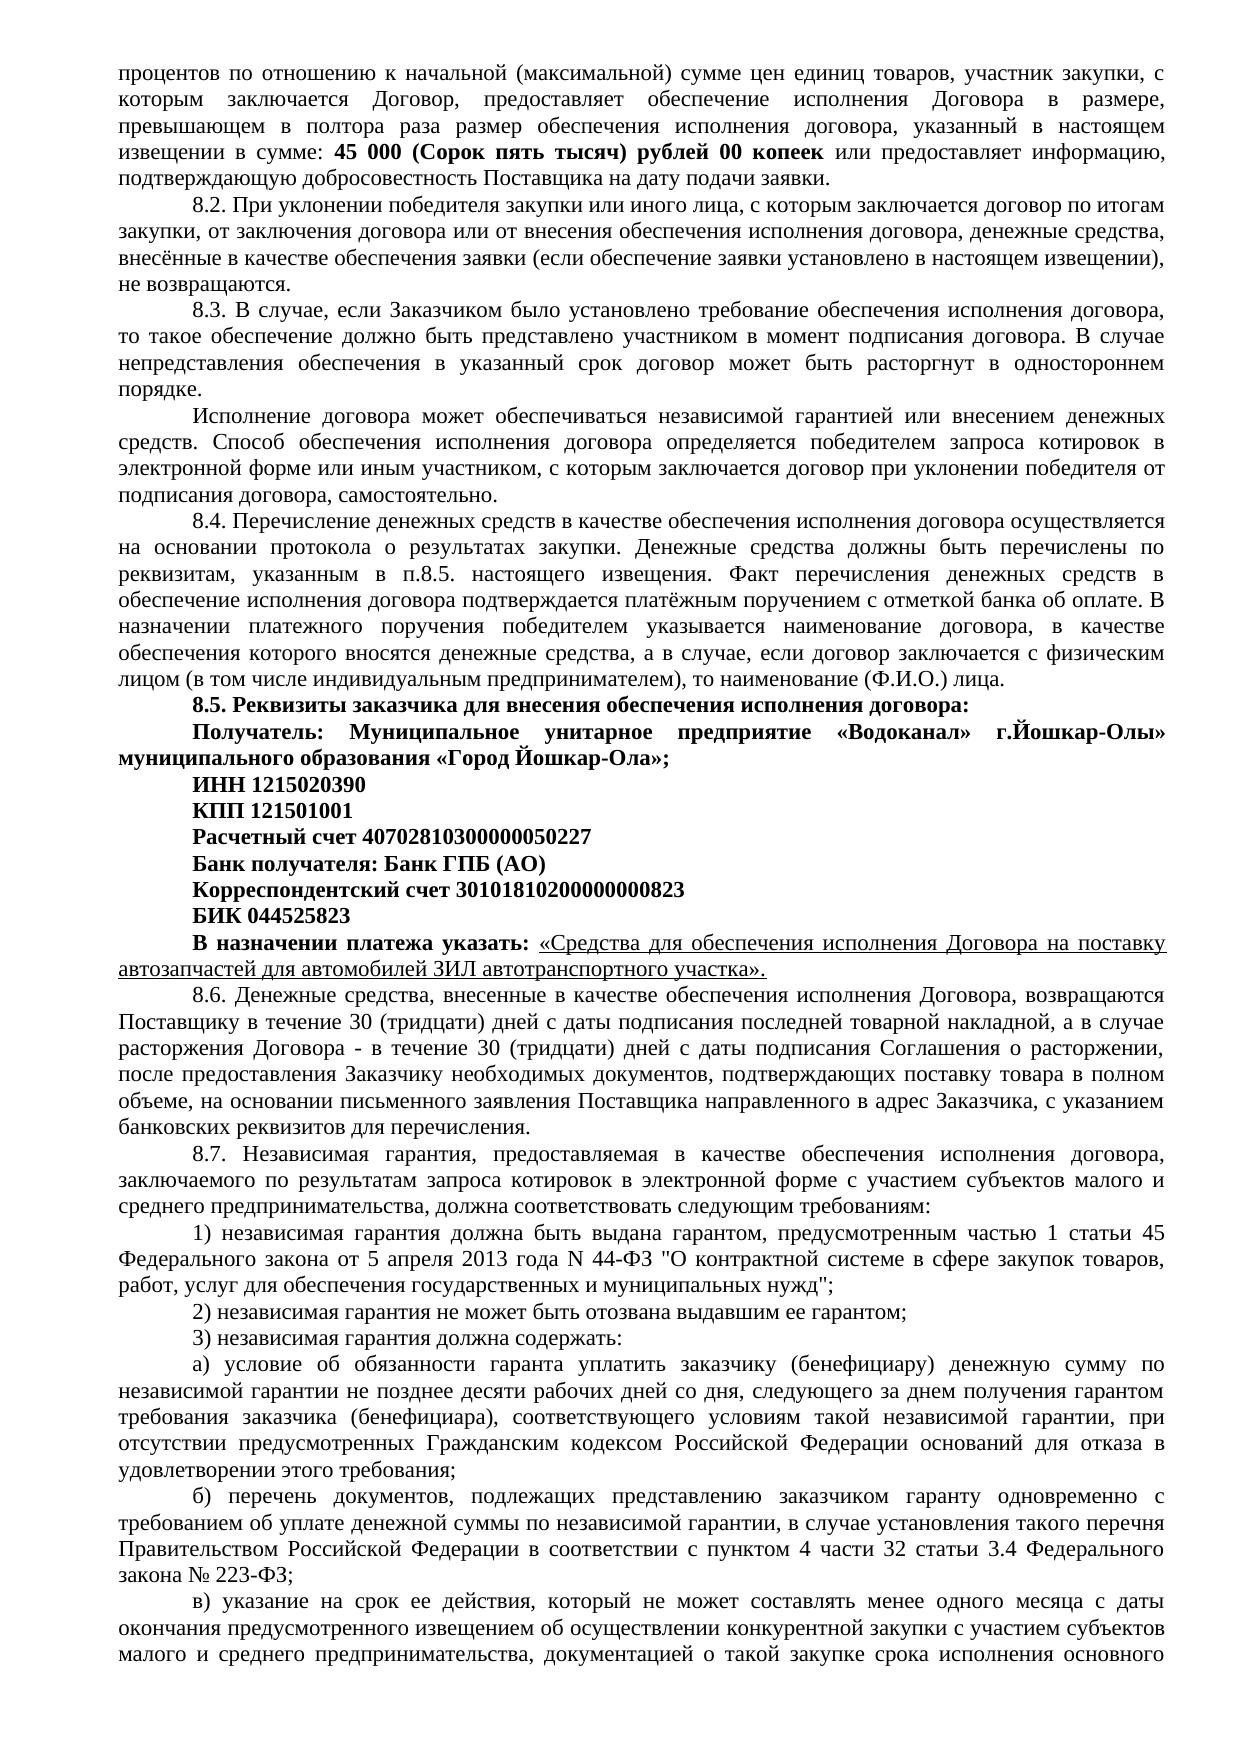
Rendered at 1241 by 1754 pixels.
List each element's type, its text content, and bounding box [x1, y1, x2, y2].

text КПП 121501001 [118, 797, 1167, 823]
text БИК 044525823 [118, 902, 1167, 929]
text 3) независимая гарантия должна содержать: [118, 1324, 1167, 1350]
text В назначении платежа указать: «Средства для обеспечения исполнения Договора на поставку автозапчастей для автомобилей ЗИЛ автотранспортного участка». [118, 929, 1167, 981]
text 8.6. Денежные средства, внесенные в качестве обеспечения исполнения Договора, возвращаются Поставщику в течение 30 (тридцати) дней с даты подписания последней товарной накладной, а в случае расторжения Договора - в течение 30 (тридцати) дней с даты подписания Соглашения о расторжении, после предоставления Заказчику необходимых документов, подтверждающих поставку товара в полном объеме, на основании письменного заявления Поставщика направленного в адрес Заказчика, с указанием банковских реквизитов для перечисления. [118, 981, 1167, 1139]
text а) условие об обязанности гаранта уплатить заказчику (бенефициару) денежную сумму по независимой гарантии не позднее десяти рабочих дней со дня, следующего за днем получения гарантом требования заказчика (бенефициара), соответствующего условиям такой независимой гарантии, при отсутствии предусмотренных Гражданским кодексом Российской Федерации оснований для отказа в удовлетворении этого требования; [118, 1350, 1167, 1482]
text 8.3. В случае, если Заказчиком было установлено требование обеспечения исполнения договора, то такое обеспечение должно быть представлено участником в момент подписания договора. В случае непредставления обеспечения в указанный срок договор может быть расторгнут в одностороннем порядке. [118, 296, 1167, 402]
text Расчетный счет 40702810300000050227 [118, 823, 1167, 850]
text 8.2. При уклонении победителя закупки или иного лица, с которым заключается договор по итогам закупки, от заключения договора или от внесения обеспечения исполнения договора, денежные средства, внесённые в качестве обеспечения заявки (если обеспечение заявки установлено в настоящем извещении), не возвращаются. [118, 191, 1167, 296]
text 1) независимая гарантия должна быть выдана гарантом, предусмотренным частью 1 статьи 45 Федерального закона от 5 апреля 2013 года N 44-ФЗ "О контрактной системе в сфере закупок товаров, работ, услуг для обеспечения государственных и муниципальных нужд"; [118, 1219, 1167, 1298]
text 8.5. Реквизиты заказчика для внесения обеспечения исполнения договора: [118, 692, 1167, 718]
text б) перечень документов, подлежащих представлению заказчиком гаранту одновременно с требованием об уплате денежной суммы по независимой гарантии, в случае установления такого перечня Правительством Российской Федерации в соответствии с пунктом 4 части 32 статьи 3.4 Федерального закона № 223-ФЗ; [118, 1482, 1167, 1588]
text Получатель: Муниципальное унитарное предприятие «Водоканал» г.Йошкар-Олы» муниципального образования «Город Йошкар-Ола»; [118, 718, 1167, 771]
text Исполнение договора может обеспечиваться независимой гарантией или внесением денежных средств. Способ обеспечения исполнения договора определяется победителем запроса котировок в электронной форме или иным участником, с которым заключается договор при уклонении победителя от подписания договора, самостоятельно. [118, 402, 1167, 507]
text 8.4. Перечисление денежных средств в качестве обеспечения исполнения договора осуществляется на основании протокола о результатах закупки. Денежные средства должны быть перечислены по реквизитам, указанным в п.8.5. настоящего извещения. Факт перечисления денежных средств в обеспечение исполнения договора подтверждается платёжным поручением с отметкой банка об оплате. В назначении платежного поручения победителем указывается наименование договора, в качестве обеспечения которого вносятся денежные средства, а в случае, если договор заключается с физическим лицом (в том числе индивидуальным предпринимателем), то наименование (Ф.И.О.) лица. [118, 507, 1167, 692]
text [118, 59, 1167, 191]
text ИНН 1215020390 [118, 771, 1167, 797]
text Корреспондентский счет 30101810200000000823 [118, 876, 1167, 902]
text 2) независимая гарантия не может быть отозвана выдавшим ее гарантом; [118, 1298, 1167, 1324]
text 8.7. Независимая гарантия, предоставляемая в качестве обеспечения исполнения договора, заключаемого по результатам запроса котировок в электронной форме с участием субъектов малого и среднего предпринимательства, должна соответствовать следующим требованиям: [118, 1139, 1167, 1219]
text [118, 1588, 1167, 1667]
text Банк получателя: Банк ГПБ (АО) [118, 850, 1167, 876]
